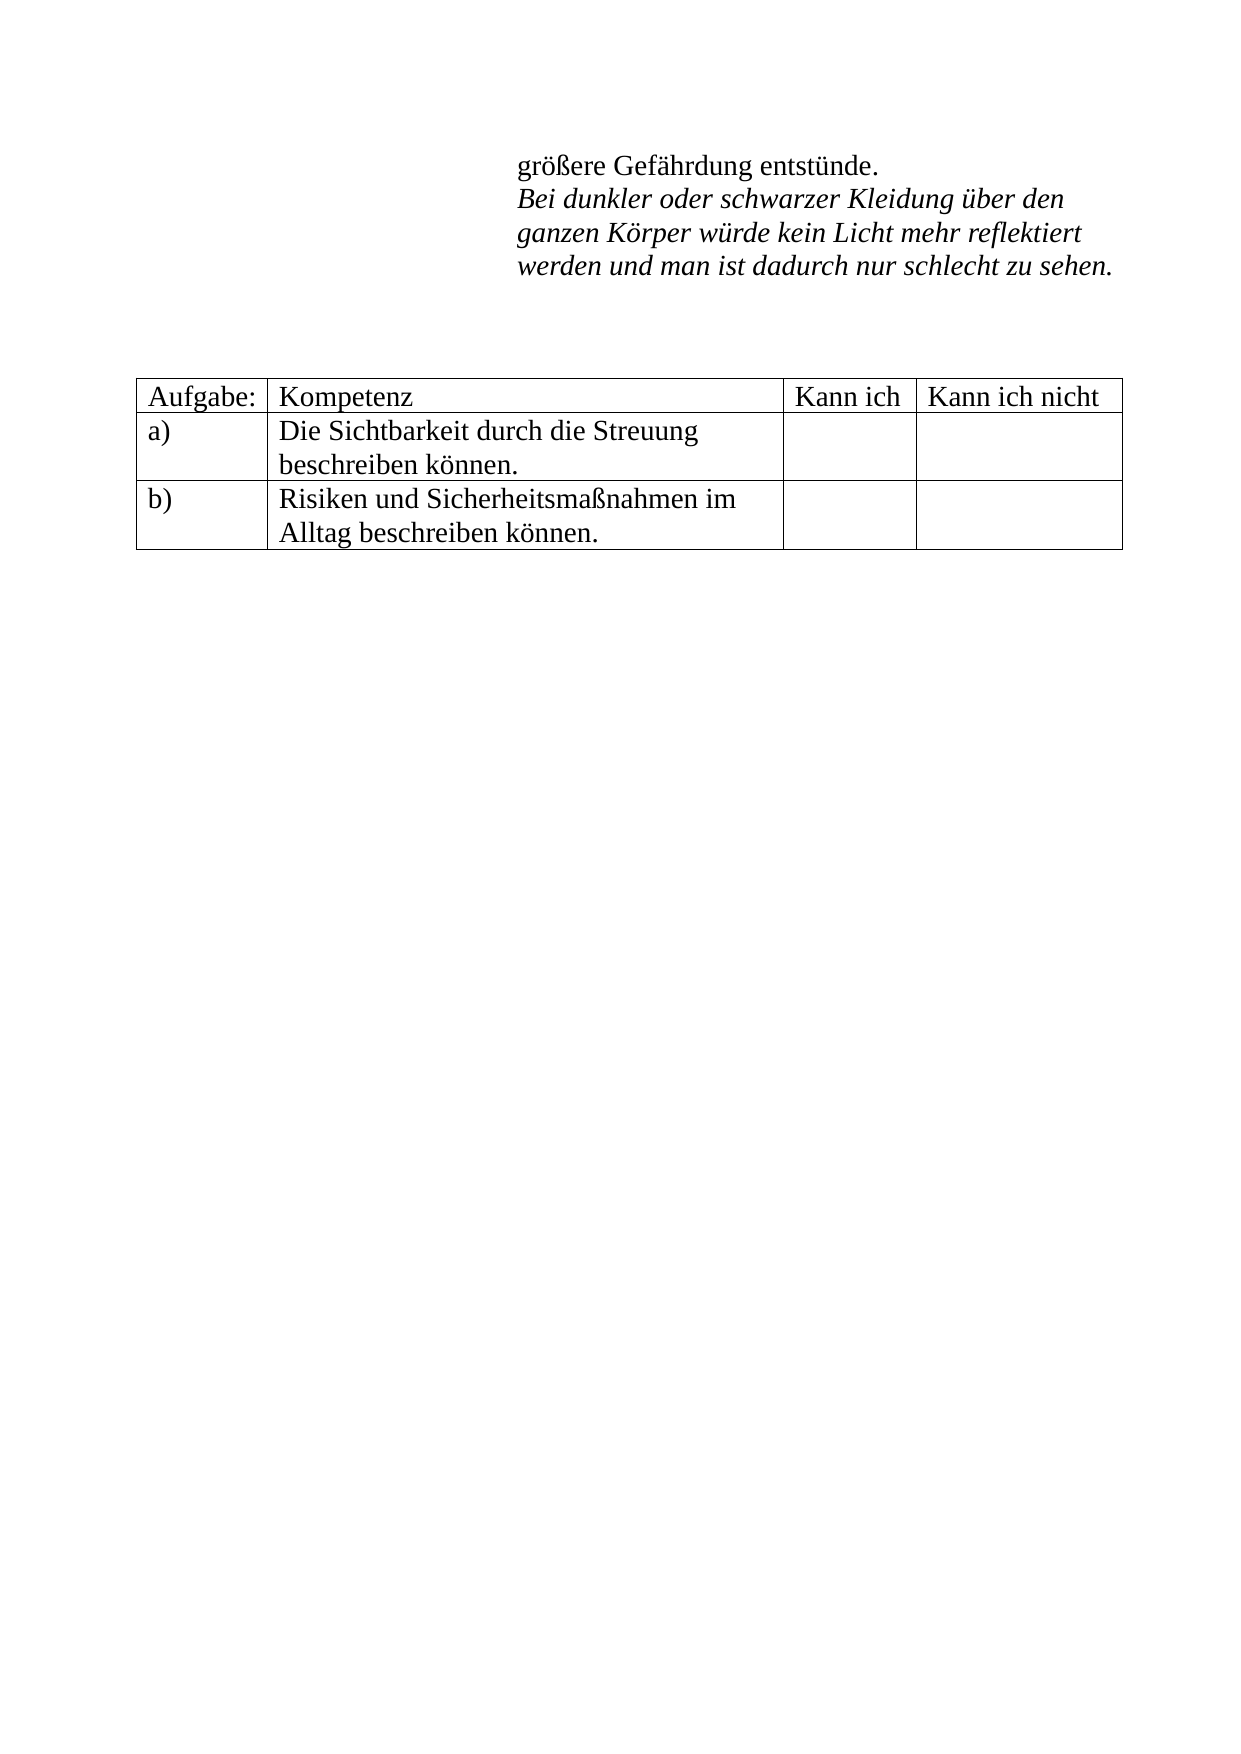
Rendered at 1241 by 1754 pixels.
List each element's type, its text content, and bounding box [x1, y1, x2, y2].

table_cell [917, 413, 1122, 480]
table_cell a) [137, 413, 267, 480]
table_header Kompetenz [268, 379, 783, 412]
table_cell [784, 481, 916, 548]
table_cell Risiken und Sicherheitsmaßnahmen im Alltag beschreiben können. [268, 481, 783, 548]
table_header Kann ich [784, 379, 916, 412]
table_cell [917, 481, 1122, 548]
table_header Aufgabe: [137, 379, 267, 412]
table_cell b) [137, 481, 267, 548]
table_cell Die Sichtbarkeit durch die Streuung beschreiben können. [268, 413, 783, 480]
table_header Kann ich nicht [917, 379, 1122, 412]
table_cell [784, 413, 916, 480]
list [148, 148, 1122, 311]
